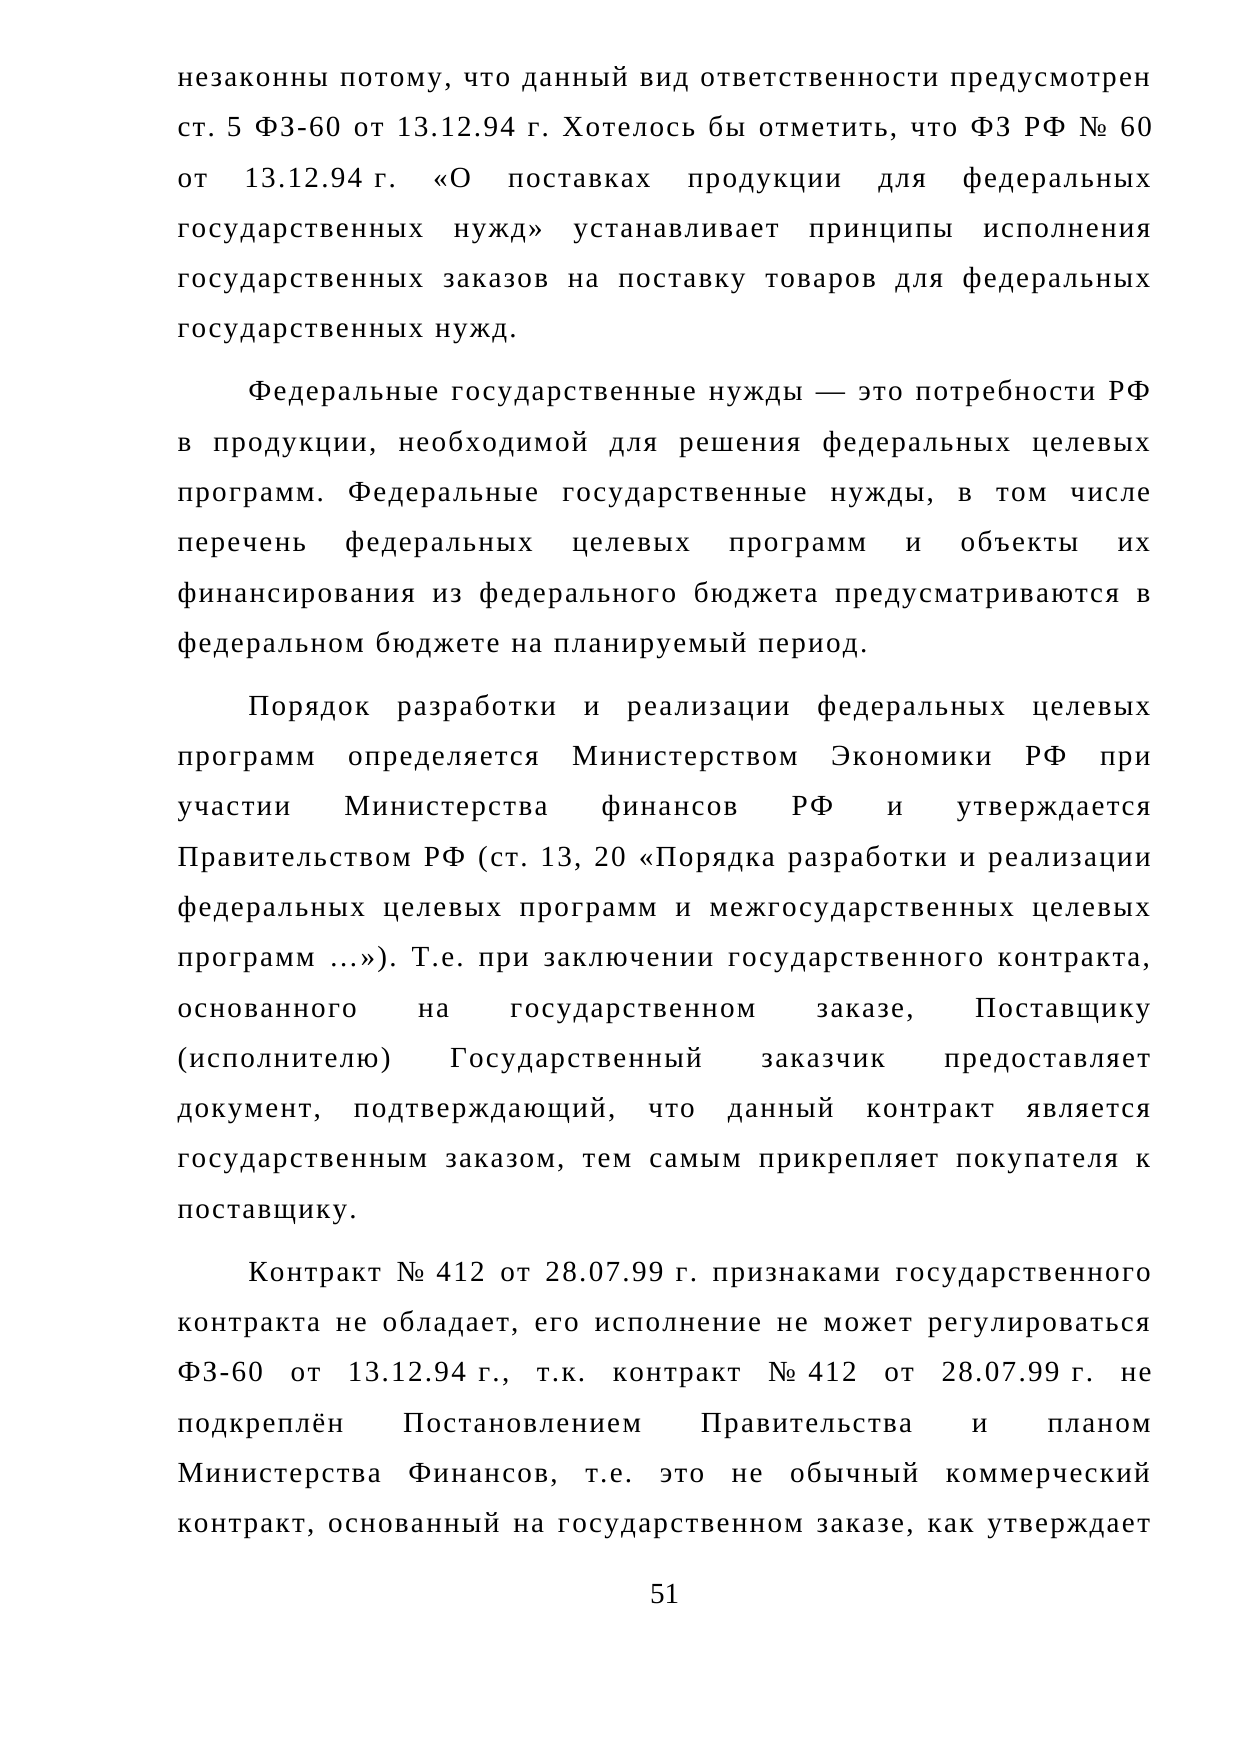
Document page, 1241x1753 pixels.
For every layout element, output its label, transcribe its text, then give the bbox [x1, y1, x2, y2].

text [177, 1254, 1152, 1539]
text Федеральные государственные нужды — это потребности РФ в продукции, необходимой для решения федеральных целевых программ. Федеральные государственные нужды, в том числе перечень федеральных целевых программ и объекты их финансирования из федерального бюджета предусматриваются в федеральном бюджете на планируемый период. [177, 373, 1152, 658]
text Порядок разработки и реализации федеральных целевых программ определяется Министерством Экономики РФ при участии Министерства финансов РФ и утверждается Правительством РФ (ст. 13, 20 «Порядка разработки и реализации федеральных целевых программ и межгосударственных целевых программ …»). Т.е. при заключении государственного контракта, основанного на государственном заказе, Поставщику (исполнителю) Государственный заказчик предоставляет документ, подтверждающий, что данный контракт является государственным заказом, тем самым прикрепляет покупателя к поставщику. [177, 688, 1152, 1224]
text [177, 59, 1152, 344]
